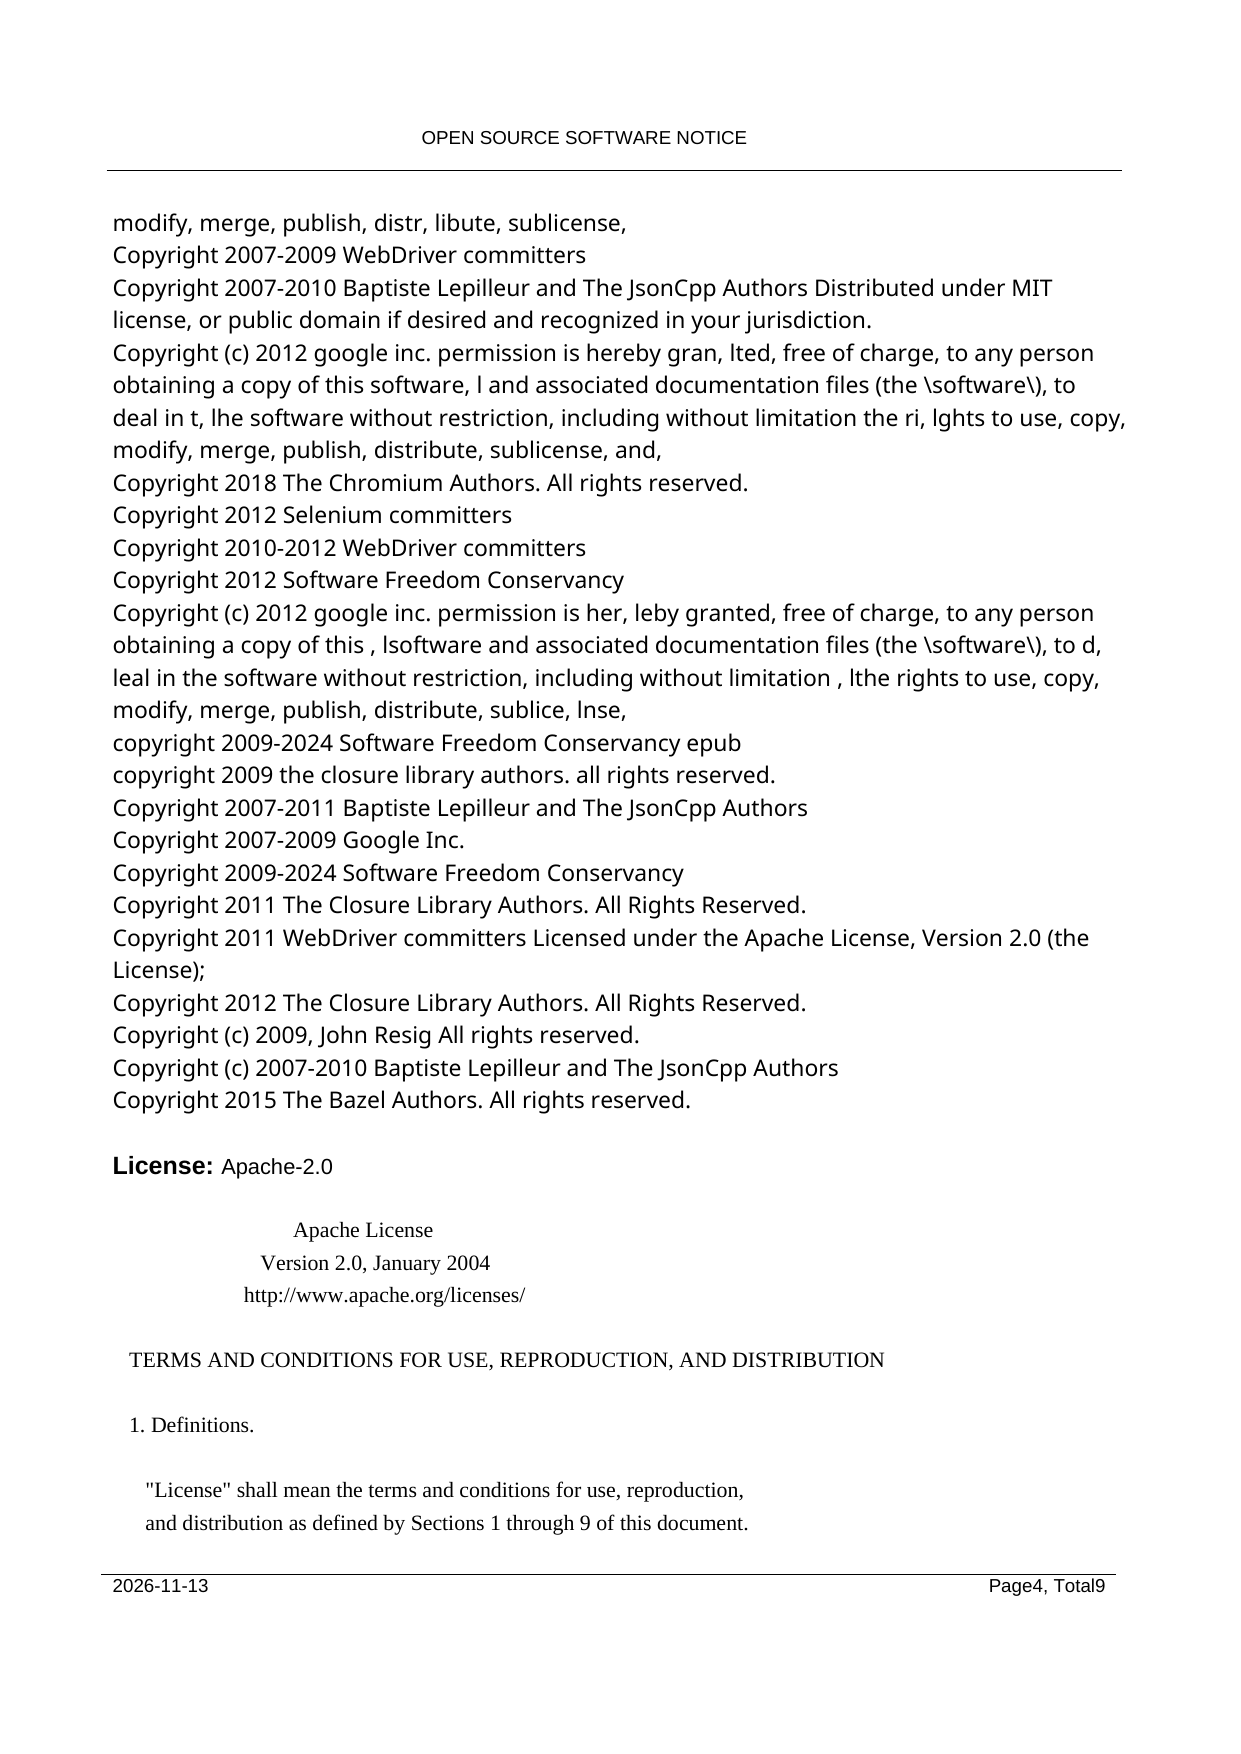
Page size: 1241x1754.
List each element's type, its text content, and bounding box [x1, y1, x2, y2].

text License: Apache-2.0 [112, 1149, 1128, 1181]
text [112, 1181, 1128, 1539]
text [112, 206, 1128, 1149]
